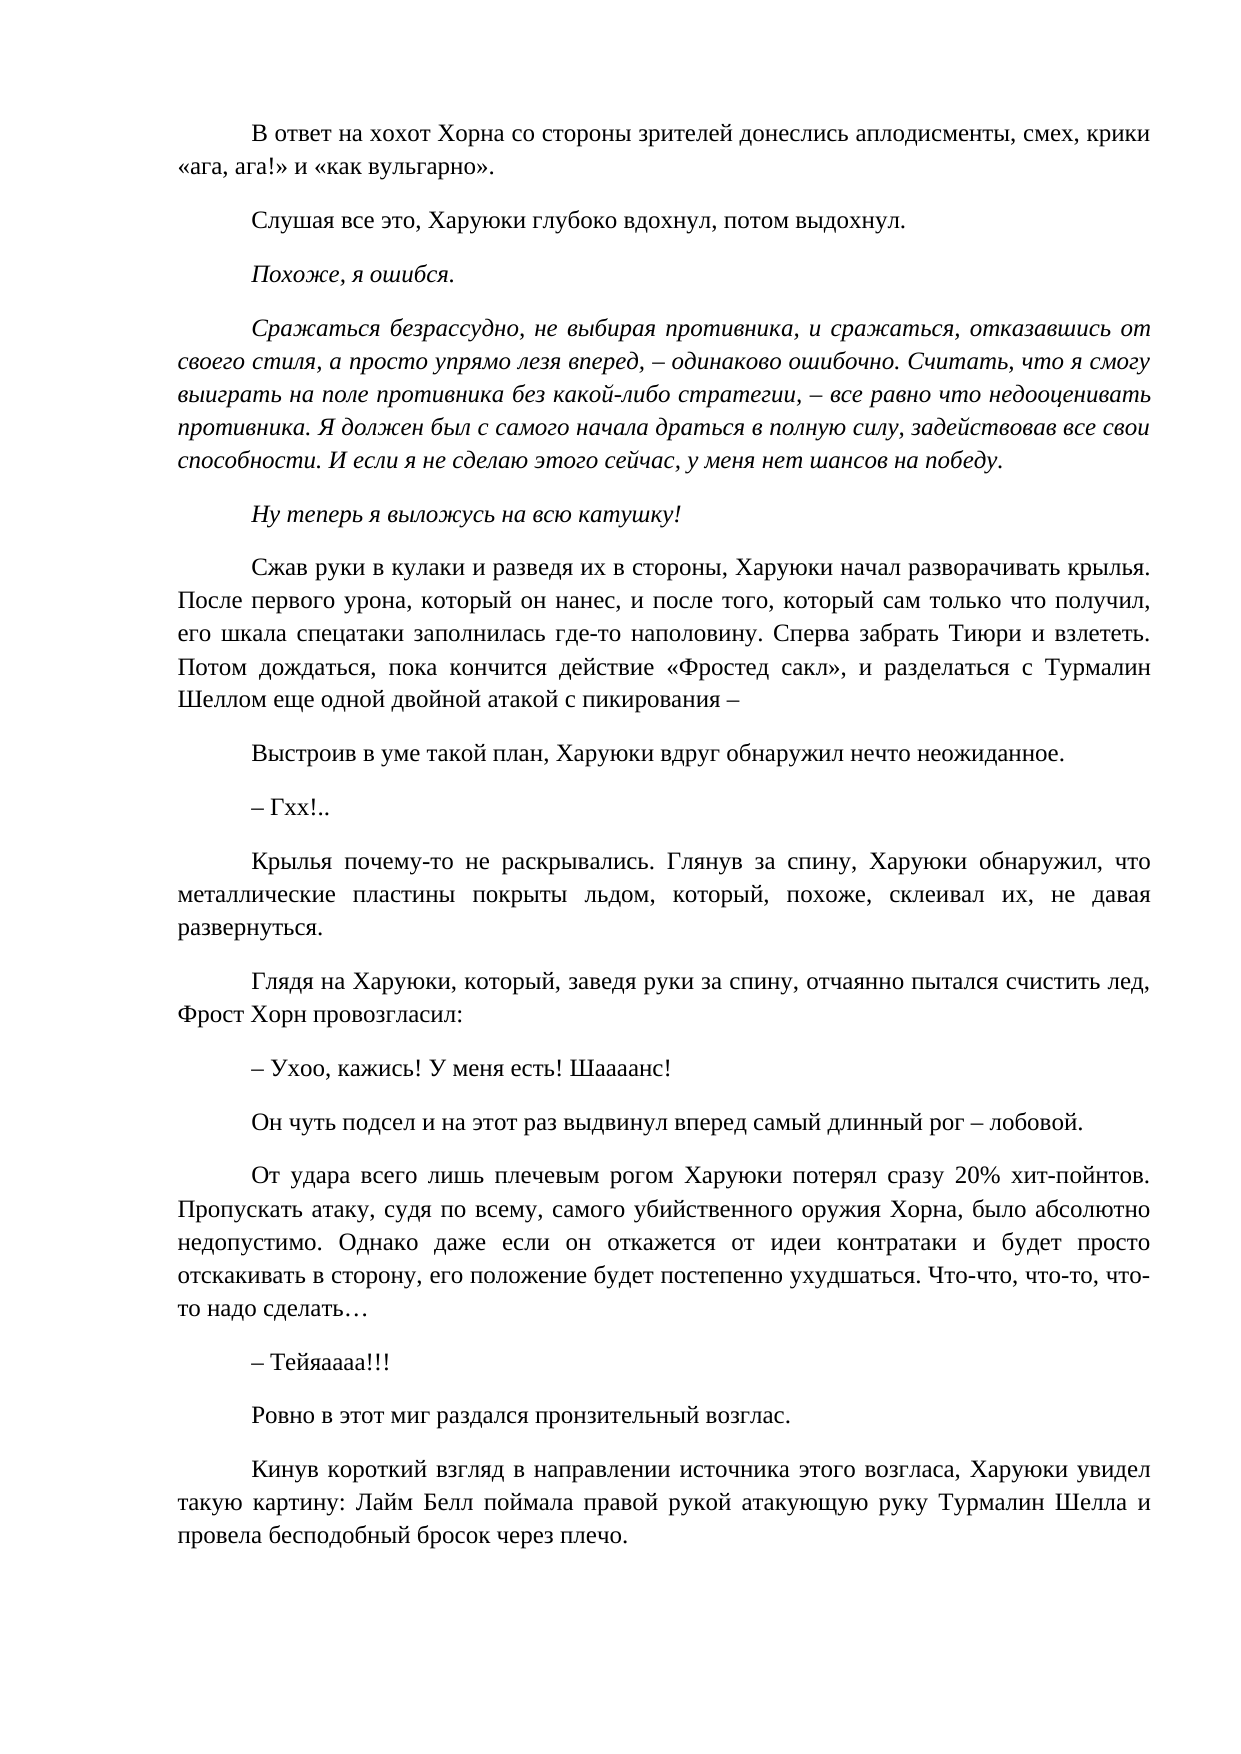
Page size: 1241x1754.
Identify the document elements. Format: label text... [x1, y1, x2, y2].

text Сражаться безрассудно, не выбирая противника, и сражаться, отказавшись от своего стиля, а просто упрямо лезя вперед, – одинаково ошибочно. Считать, что я смогу выиграть на поле противника без какой-либо стратегии, – все равно что недооценивать противника. Я должен был с самого начала драться в полную силу, задействовав все свои способности. И если я не сделаю этого сейчас, у меня нет шансов на победу. [177, 313, 1152, 473]
text Выстроив в уме такой план, Харуюки вдруг обнаружил нечто неожиданное. [177, 738, 1152, 767]
text Глядя на Харуюки, который, заведя руки за спину, отчаянно пытался счистить лед, Фрост Хорн провозгласил: [177, 966, 1152, 1028]
text Похоже, я ошибся. [177, 259, 1152, 288]
text Крылья почему-то не раскрывались. Глянув за спину, Харуюки обнаружил, что металлические пластины покрыты льдом, который, похоже, склеивал их, не давая развернуться. [177, 846, 1152, 941]
text – Ухоо, кажись! У меня есть! Шаааанс! [177, 1053, 1152, 1082]
text Сжав руки в кулаки и разведя их в стороны, Харуюки начал разворачивать крылья. После первого урона, который он нанес, и после того, который сам только что получил, его шкала спецатаки заполнилась где-то наполовину. Сперва забрать Тиюри и взлететь. Потом дождаться, пока кончится действие «Фростед сакл», и разделаться с Турмалин Шеллом еще одной двойной атакой с пикирования – [177, 552, 1152, 713]
text В ответ на хохот Хорна со стороны зрителей донеслись аплодисменты, смех, крики «ага, ага!» и «как вульгарно». [177, 118, 1152, 180]
text Слушая все это, Харуюки глубоко вдохнул, потом выдохнул. [177, 205, 1152, 234]
text От удара всего лишь плечевым рогом Харуюки потерял сразу 20% хит-пойнтов. Пропускать атаку, судя по всему, самого убийственного оружия Хорна, было абсолютно недопустимо. Однако даже если он откажется от идеи контратаки и будет просто отскакивать в сторону, его положение будет постепенно ухудшаться. Что-что, что-то, что-то надо сделать… [177, 1161, 1152, 1321]
text – Тейяаааа!!! [177, 1347, 1152, 1375]
text Ну теперь я выложусь на всю катушку! [177, 499, 1152, 527]
text Ровно в этот миг раздался пронзительный возглас. [177, 1400, 1152, 1429]
text – Гхх!.. [177, 792, 1152, 821]
text Кинув короткий взгляд в направлении источника этого возгласа, Харуюки увидел такую картину: Лайм Белл поймала правой рукой атакующую руку Турмалин Шелла и провела бесподобный бросок через плечо. [177, 1454, 1152, 1549]
text Он чуть подсел и на этот раз выдвинул вперед самый длинный рог – лобовой. [177, 1107, 1152, 1136]
